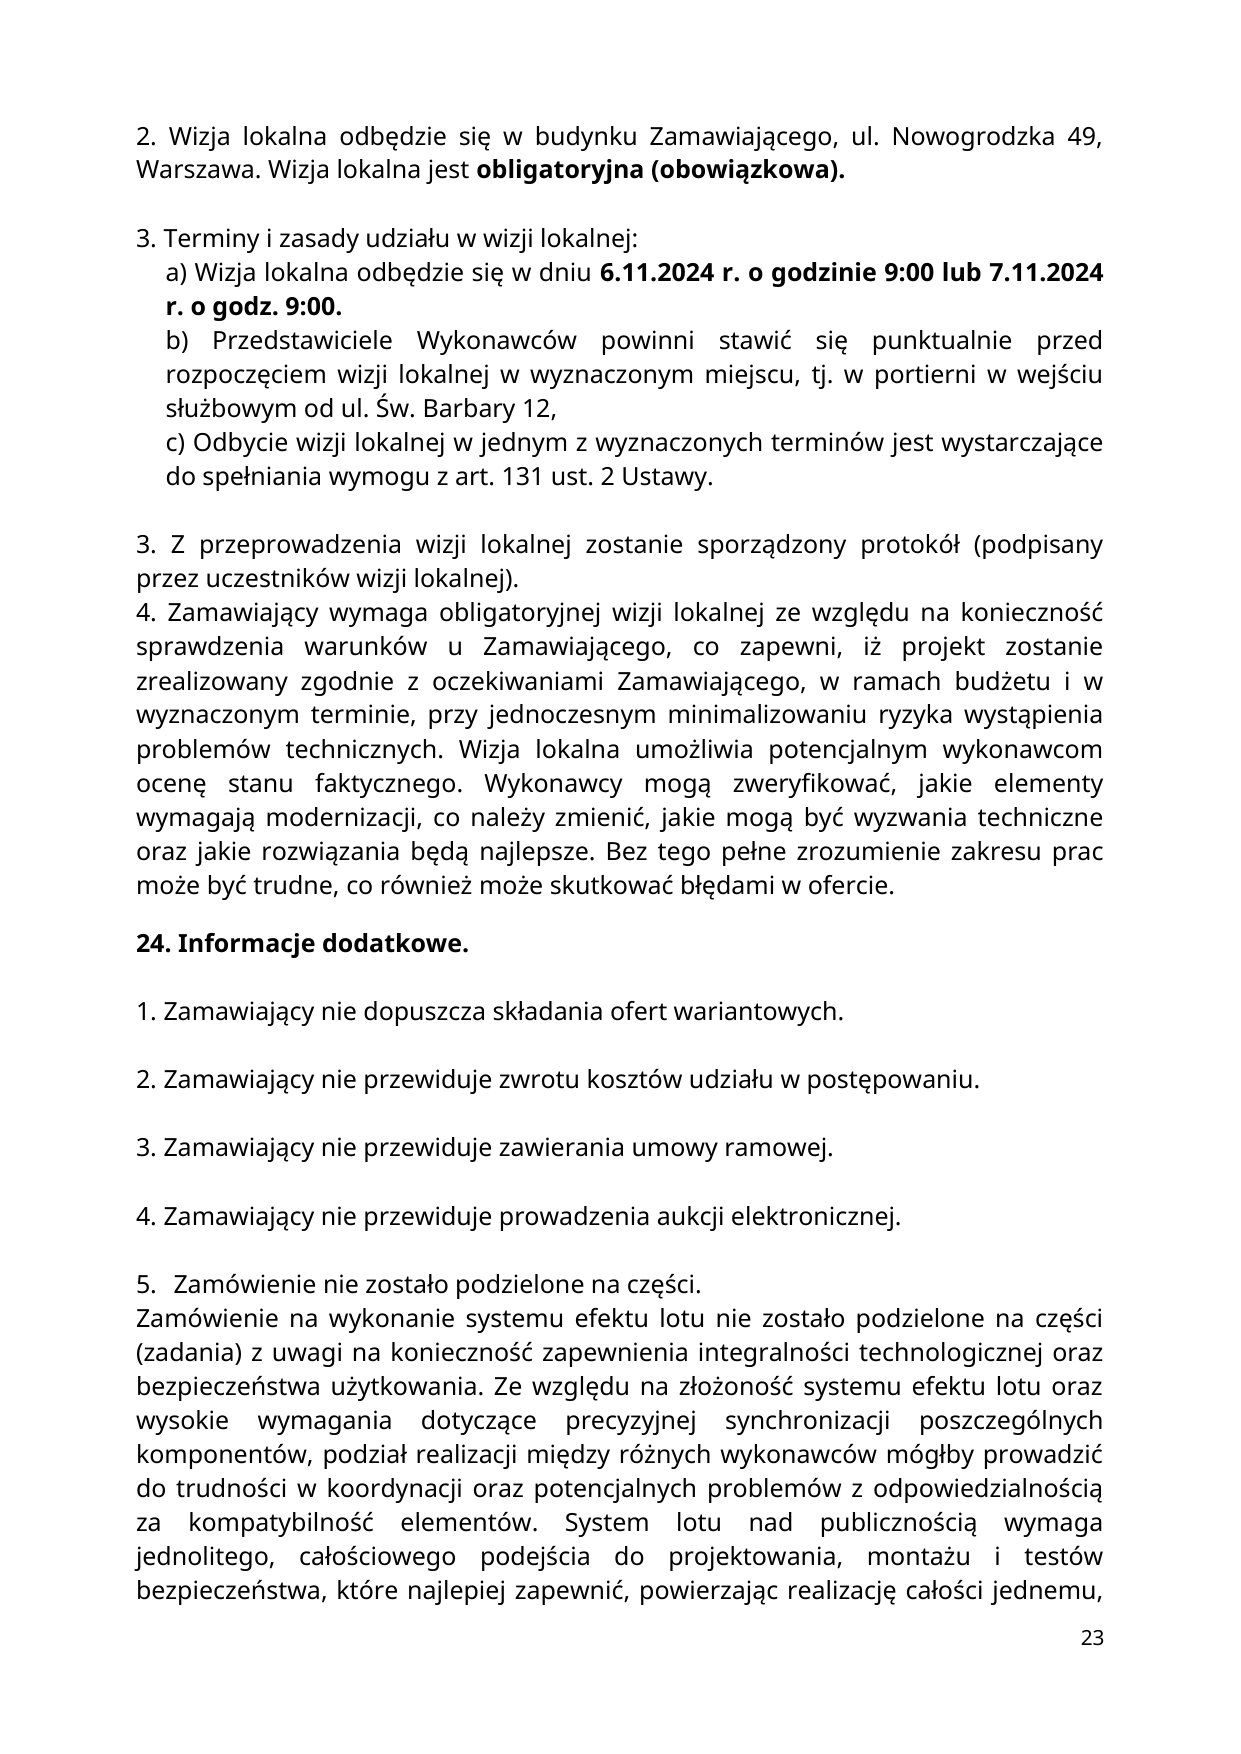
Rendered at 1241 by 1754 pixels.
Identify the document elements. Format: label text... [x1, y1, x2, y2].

text 3. Zamawiający nie przewiduje zawierania umowy ramowej. [136, 1130, 1104, 1164]
list a) Wizja lokalna odbędzie się w dniu 6.11.2024 r. o godzinie 9:00 lub 7.11.2024 r. o godz. 9:00. [165, 254, 1104, 322]
text 3. Terminy i zasady udziału w wizji lokalnej: [136, 220, 1104, 254]
text 3. Z przeprowadzenia wizji lokalnej zostanie sporządzony protokół (podpisany przez uczestników wizji lokalnej). [136, 527, 1104, 595]
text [136, 1300, 1104, 1607]
text 2. Zamawiający nie przewiduje zwrotu kosztów udziału w postępowaniu. [136, 1062, 1104, 1096]
text 2. Wizja lokalna odbędzie się w budynku Zamawiającego, ul. Nowogrodzka 49, Warszawa. Wizja lokalna jest obligatoryjna (obowiązkowa). [136, 118, 1104, 186]
text 4. Zamawiający nie przewiduje prowadzenia aukcji elektronicznej. [136, 1198, 1104, 1232]
list b) Przedstawiciele Wykonawców powinni stawić się punktualnie przed rozpoczęciem wizji lokalnej w wyznaczonym miejscu, tj. w portierni w wejściu służbowym od ul. Św. Barbary 12, [165, 322, 1104, 425]
list c) Odbycie wizji lokalnej w jednym z wyznaczonych terminów jest wystarczające do spełniania wymogu z art. 131 ust. 2 Ustawy. [165, 425, 1104, 493]
text 4. Zamawiający wymaga obligatoryjnej wizji lokalnej ze względu na konieczność sprawdzenia warunków u Zamawiającego, co zapewni, iż projekt zostanie zrealizowany zgodnie z oczekiwaniami Zamawiającego, w ramach budżetu i w wyznaczonym terminie, przy jednoczesnym minimalizowaniu ryzyka wystąpienia problemów technicznych. Wizja lokalna umożliwia potencjalnym wykonawcom ocenę stanu faktycznego. Wykonawcy mogą zweryfikować, jakie elementy wymagają modernizacji, co należy zmienić, jakie mogą być wyzwania techniczne oraz jakie rozwiązania będą najlepsze. Bez tego pełne zrozumienie zakresu prac może być trudne, co również może skutkować błędami w ofercie. [136, 595, 1104, 902]
text 24. Informacje dodatkowe. [136, 926, 1104, 960]
list Zamówienie nie zostało podzielone na części. [136, 1266, 1104, 1300]
text 1. Zamawiający nie dopuszcza składania ofert wariantowych. [136, 994, 1104, 1028]
